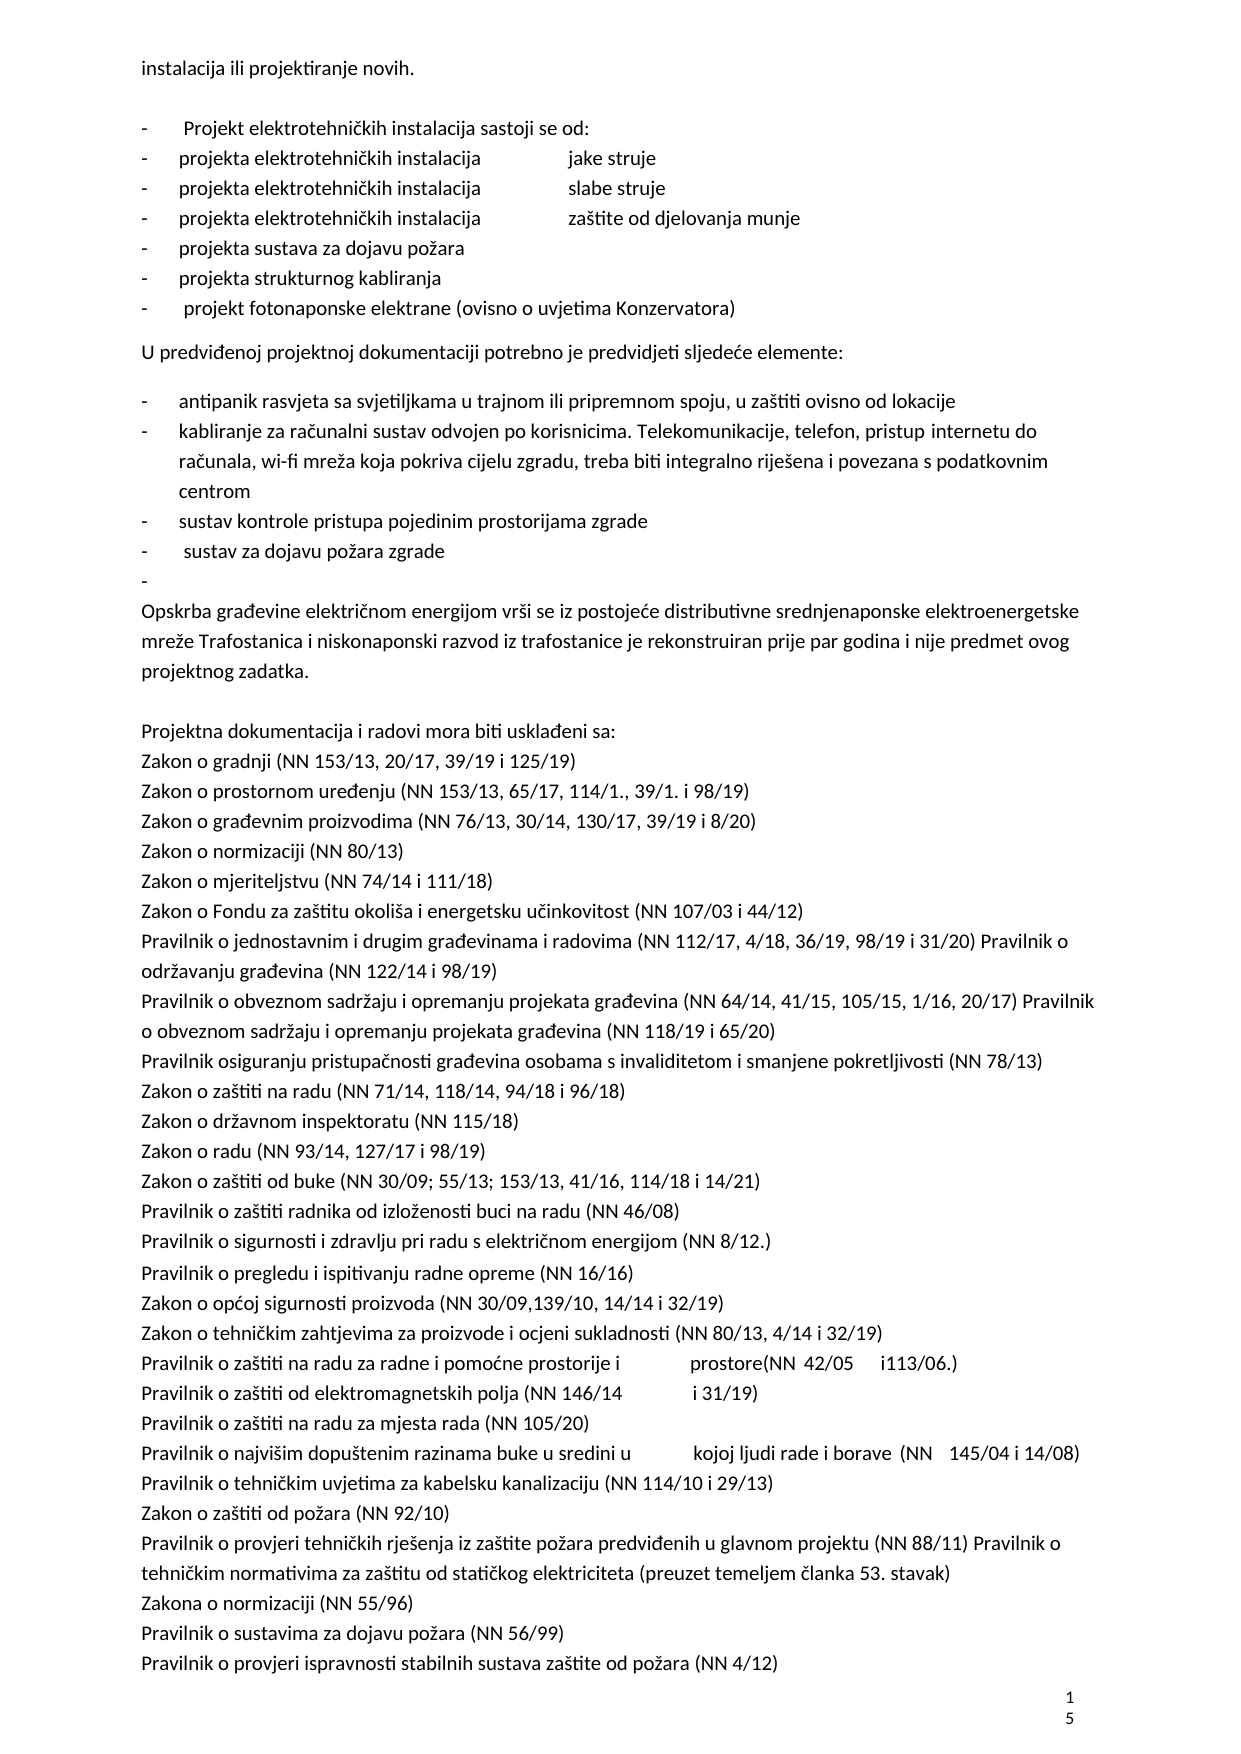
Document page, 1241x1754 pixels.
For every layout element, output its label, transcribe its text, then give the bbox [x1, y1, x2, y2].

list projekta elektrotehničkih instalacija zaštite od djelovanja munje [141, 202, 1101, 232]
text Zakon o gradnji (NN 153/13, 20/17, 39/19 i 125/19) [141, 744, 1101, 774]
text Zakon o zaštiti na radu (NN 71/14, 118/14, 94/18 i 96/18) [141, 1074, 1101, 1104]
list sustav za dojavu požara zgrade [141, 534, 1101, 564]
text Zakon o Fondu za zaštitu okoliša i energetsku učinkovitost (NN 107/03 i 44/12) [141, 894, 1101, 924]
text Zakon o zaštiti od buke (NN 30/09; 55/13; 153/13, 41/16, 114/18 i 14/21) [141, 1164, 1101, 1194]
text Pravilnik o zaštiti na radu za radne i pomoćne prostorije i prostore (NN 42/05 i 113/06.) [141, 1347, 1101, 1377]
text Zakon o građevnim proizvodima (NN 76/13, 30/14, 130/17, 39/19 i 8/20) [141, 804, 1101, 834]
text Pravilnik o zaštiti od elektromagnetskih polja (NN 146/14 i 31/19) [141, 1377, 1101, 1407]
list projekta sustava za dojavu požara [141, 232, 1101, 262]
text Zakon o državnom inspektoratu (NN 115/18) [141, 1104, 1101, 1134]
text Opskrba građevine električnom energijom vrši se iz postojeće distributivne srednjenaponske elektroenergetske mreže Trafostanica i niskonaponski razvod iz trafostanice je rekonstruiran prije par godina i nije predmet ovog projektnog zadatka. [141, 594, 1101, 684]
text Pravilnik o pregledu i ispitivanju radne opreme (NN 16/16) [141, 1257, 1101, 1287]
text Zakona o normizaciji (NN 55/96) [141, 1587, 1101, 1617]
list sustav kontrole pristupa pojedinim prostorijama zgrade [141, 504, 1101, 534]
text Zakon o općoj sigurnosti proizvoda (NN 30/09,139/10, 14/14 i 32/19) [141, 1287, 1101, 1317]
list projekta strukturnog kabliranja [141, 262, 1101, 292]
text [141, 52, 1101, 82]
text Pravilnik o tehničkim uvjetima za kabelsku kanalizaciju (NN 114/10 i 29/13) [141, 1467, 1101, 1497]
list projekta elektrotehničkih instalacija jake struje [141, 142, 1101, 172]
text Zakon o normizaciji (NN 80/13) [141, 834, 1101, 864]
text Pravilnik o provjeri tehničkih rješenja iz zaštite požara predviđenih u glavnom projektu (NN 88/11) Pravilnik o tehničkim normativima za zaštitu od statičkog elektriciteta (preuzet temeljem članka 53. stavak) [141, 1527, 1101, 1587]
list Projekt elektrotehničkih instalacija sastoji se od: [141, 112, 1101, 142]
text Pravilnik o obveznom sadržaju i opremanju projekata građevina (NN 64/14, 41/15, 105/15, 1/16, 20/17) Pravilnik o obveznom sadržaju i opremanju projekata građevina (NN 118/19 i 65/20) [141, 984, 1101, 1044]
list projekt fotonaponske elektrane (ovisno o uvjetima Konzervatora) [141, 292, 1101, 322]
text Pravilnik o najvišim dopuštenim razinama buke u sredini u kojoj ljudi rade i borave (NN 145/04 i 14/08) [141, 1437, 1101, 1467]
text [141, 1647, 1101, 1677]
text Zakon o tehničkim zahtjevima za proizvode i ocjeni sukladnosti (NN 80/13, 4/14 i 32/19) [141, 1317, 1101, 1347]
text Projektna dokumentacija i radovi mora biti usklađeni sa: [141, 714, 1101, 744]
text Pravilnik osiguranju pristupačnosti građevina osobama s invaliditetom i smanjene pokretljivosti (NN 78/13) [141, 1044, 1101, 1074]
text Pravilnik o sigurnosti i zdravlju pri radu s električnom energijom (NN 8/12.) [141, 1224, 1101, 1254]
text Pravilnik o zaštiti radnika od izloženosti buci na radu (NN 46/08) [141, 1194, 1101, 1224]
text U predviđenoj projektnoj dokumentaciji potrebno je predvidjeti sljedeće elemente: [141, 342, 1101, 363]
list projekta elektrotehničkih instalacija slabe struje [141, 172, 1101, 202]
text Pravilnik o zaštiti na radu za mjesta rada (NN 105/20) [141, 1407, 1101, 1437]
text Zakon o mjeriteljstvu (NN 74/14 i 111/18) [141, 864, 1101, 894]
text Zakon o radu (NN 93/14, 127/17 i 98/19) [141, 1134, 1101, 1164]
text Pravilnik o jednostavnim i drugim građevinama i radovima (NN 112/17, 4/18, 36/19, 98/19 i 31/20) Pravilnik o održavanju građevina (NN 122/14 i 98/19) [141, 924, 1101, 984]
list kabliranje za računalni sustav odvojen po korisnicima. Telekomunikacije, telefon, pristup internetu do računala, wi-fi mreža koja pokriva cijelu zgradu, treba biti integralno riješena i povezana s podatkovnim centrom [141, 414, 1101, 504]
list antipanik rasvjeta sa svjetiljkama u trajnom ili pripremnom spoju, u zaštiti ovisno od lokacije [141, 384, 1101, 414]
text Pravilnik o sustavima za dojavu požara (NN 56/99) [141, 1617, 1101, 1647]
text Zakon o prostornom uređenju (NN 153/13, 65/17, 114/1., 39/1. i 98/19) [141, 774, 1101, 804]
text Zakon o zaštiti od požara (NN 92/10) [141, 1497, 1101, 1527]
